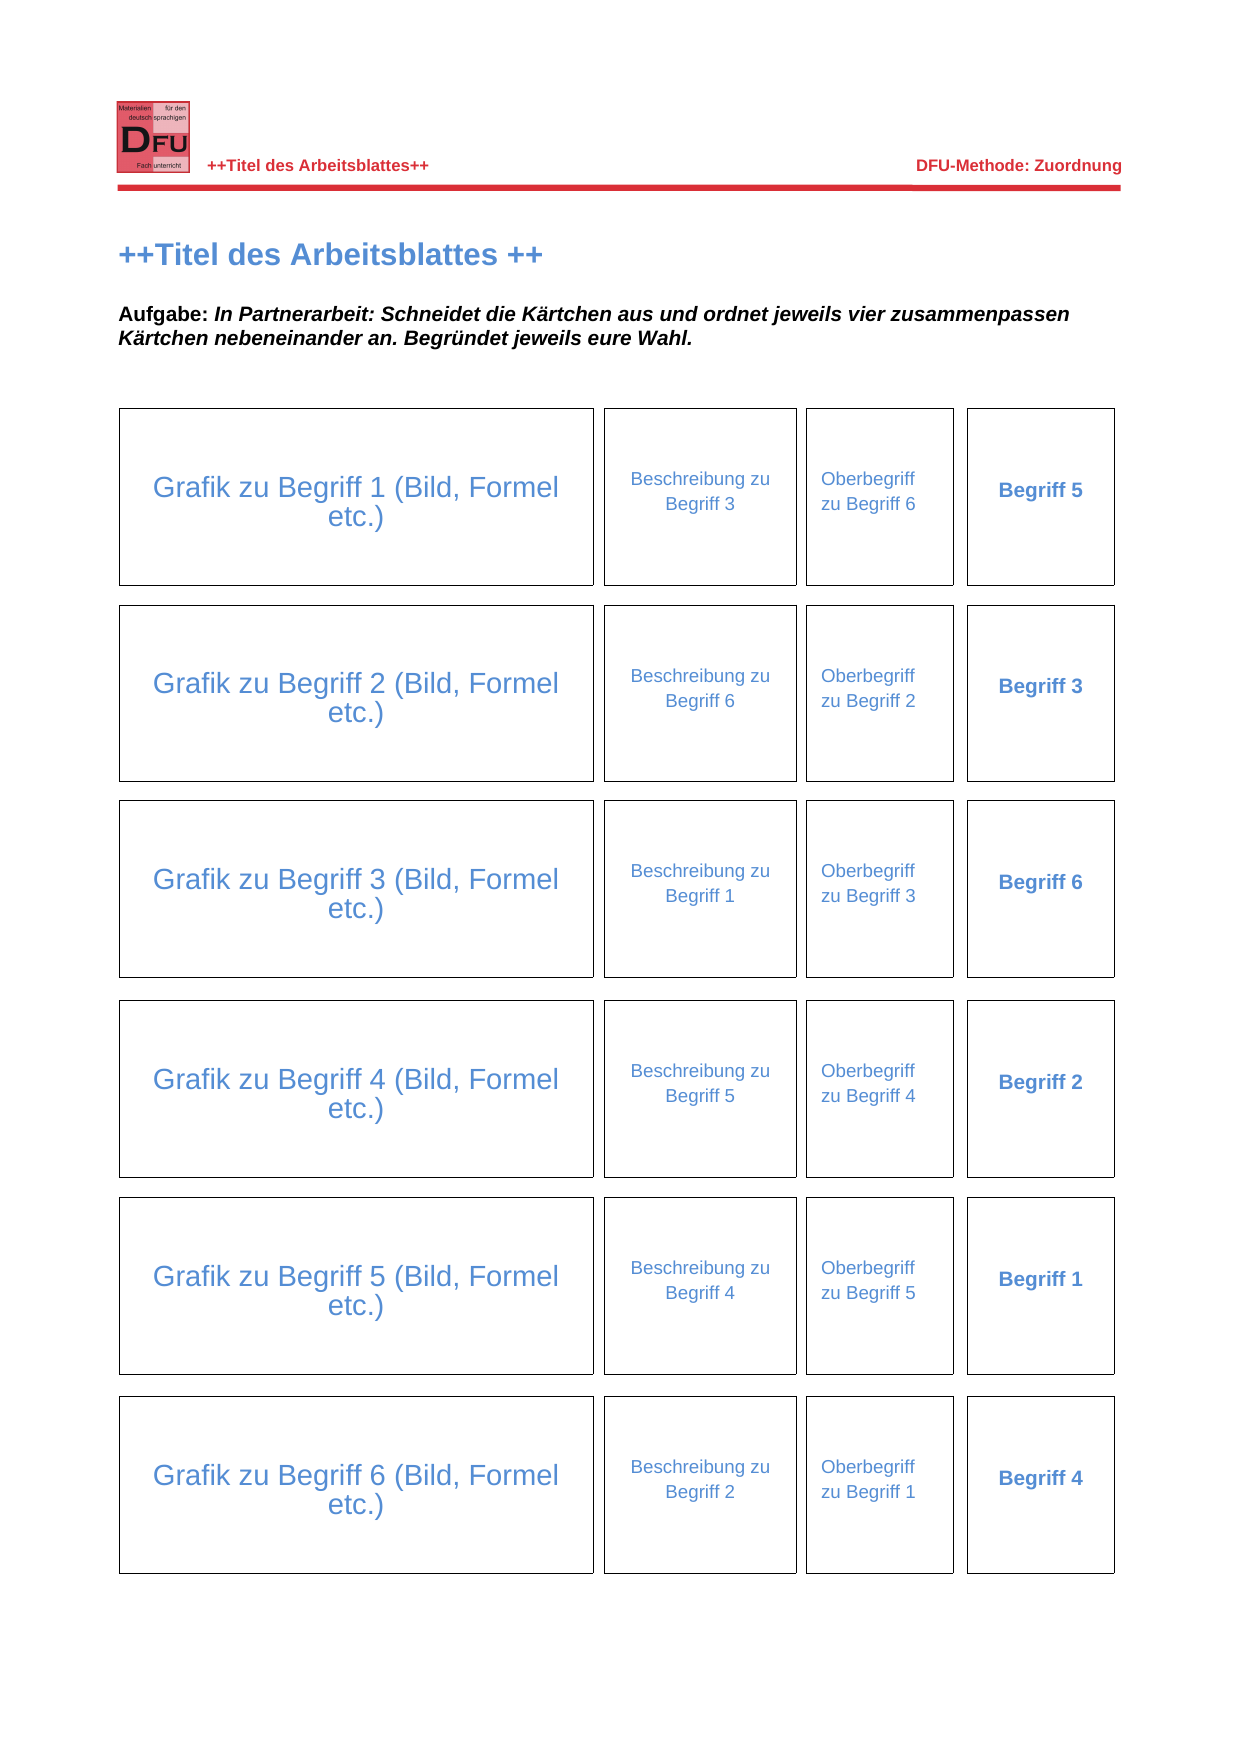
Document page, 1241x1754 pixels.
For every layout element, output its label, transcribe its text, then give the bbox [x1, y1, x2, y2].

picture [116, 101, 190, 173]
text Aufgabe: In Partnerarbeit: Schneidet die Kärtchen aus und ordnet jeweils vier zusammenpassen Kärtchen nebeneinander an. Begründet jeweils eure Wahl. [118, 301, 1122, 349]
title ++Titel des Arbeitsblattes ++ [118, 236, 1122, 272]
